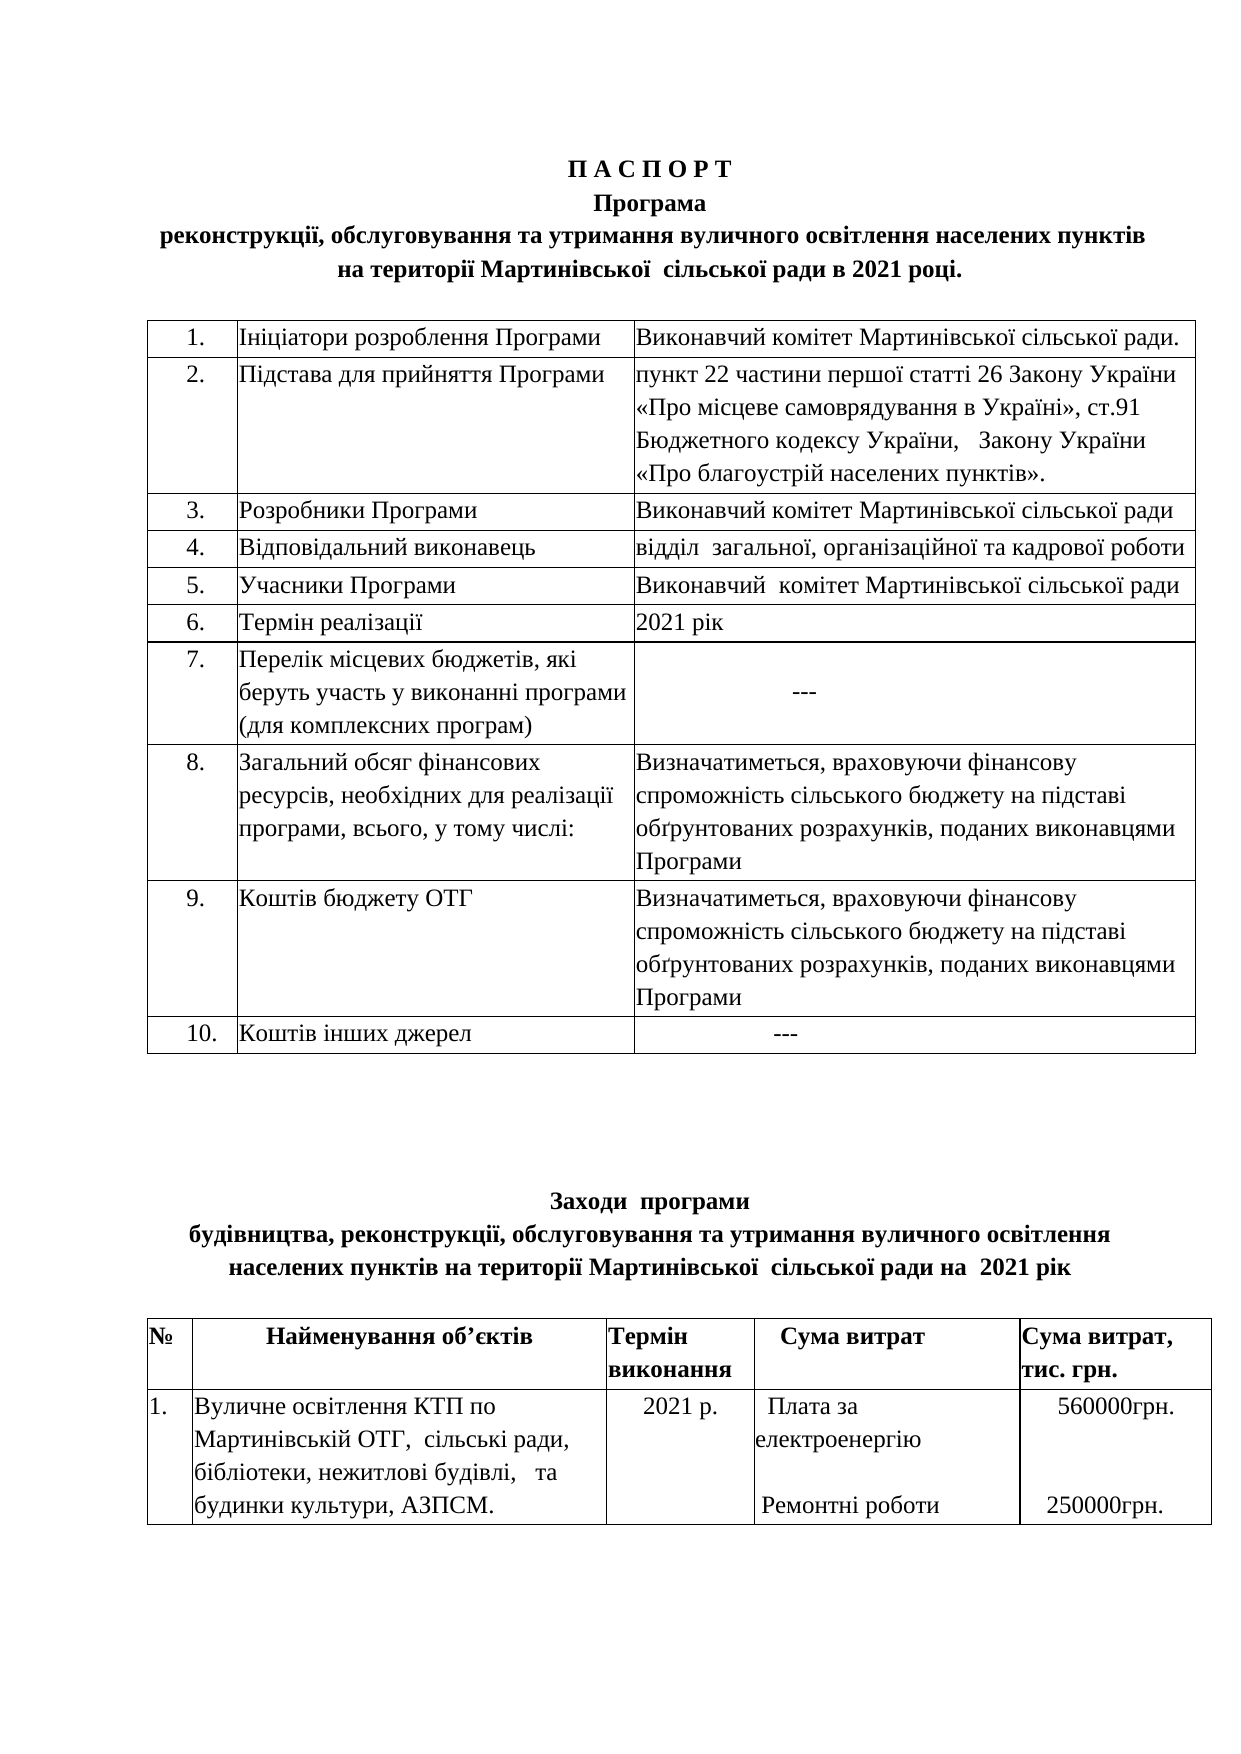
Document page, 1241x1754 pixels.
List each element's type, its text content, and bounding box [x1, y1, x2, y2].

table_cell Виконавчий комітет Мартинівської сільської ради [635, 494, 1195, 530]
table_header Термін виконання [607, 1319, 754, 1388]
table_header Виконавчий комітет Мартинівської сільської ради. [635, 321, 1195, 357]
table_header № [148, 1319, 192, 1388]
table_cell 2021 р. [607, 1390, 754, 1524]
table_cell Коштів бюджету ОТГ [238, 881, 634, 1016]
table_cell Термін реалізації [238, 605, 634, 641]
table_cell [148, 494, 237, 530]
table_cell Коштів інших джерел [238, 1017, 634, 1053]
table_cell Загальний обсяг фінансових ресурсів, необхідних для реалізації програми, всього, у тому числі: [238, 745, 634, 880]
table_cell Вуличне освітлення КТП по Мартинівській ОТГ, сільські ради, бібліотеки, нежитлові будівлі, та будинки культури, АЗПСМ. [193, 1390, 606, 1524]
table_cell Відповідальний виконавець [238, 531, 634, 567]
table_cell [148, 643, 237, 744]
table_cell Учасники Програми [238, 568, 634, 604]
table_cell Підстава для прийняття Програми [238, 358, 634, 493]
table_header Найменування об’єктів [193, 1319, 606, 1388]
table_header Сума витрат, тис. грн. [1021, 1319, 1211, 1388]
text реконструкції, обслуговування та утримання вуличного освітлення населених пунктів на території Мартинівської сільської ради в 2021 році. [148, 221, 1152, 282]
table_cell [148, 568, 237, 604]
table_cell Визначатиметься, враховуючи фінансову спроможність сільського бюджету на підставі обґрунтованих розрахунків, поданих виконавцями Програми [635, 745, 1195, 880]
table_cell [148, 745, 237, 880]
text Програма [148, 188, 1152, 216]
table_cell Визначатиметься, враховуючи фінансову спроможність сільського бюджету на підставі обґрунтованих розрахунків, поданих виконавцями Програми [635, 881, 1195, 1016]
table_cell Виконавчий комітет Мартинівської сільської ради [635, 568, 1195, 604]
table_header Сума витрат [755, 1319, 1019, 1388]
table_cell 2021 рік [635, 605, 1195, 641]
table_cell --- [635, 643, 1195, 744]
text будівництва, реконструкції, обслуговування та утримання вуличного освітлення населених пунктів на території Мартинівської сільської ради на 2021 рік [148, 1219, 1152, 1281]
table_cell [148, 605, 237, 641]
text П А С П О Р Т [148, 154, 1152, 183]
table_cell [148, 1017, 237, 1053]
table_header [148, 321, 237, 357]
table_cell Перелік місцевих бюджетів, які беруть участь у виконанні програми (для комплексних програм) [238, 643, 634, 744]
table_cell --- [635, 1017, 1195, 1053]
table_cell пункт 22 частини першої статті 26 Закону України «Про місцеве самоврядування в Україні», ст.91 Бюджетного кодексу України, Закону України «Про благоустрій населених пунктів». [635, 358, 1195, 493]
table_header Ініціатори розроблення Програми [238, 321, 634, 357]
table_cell Розробники Програми [238, 494, 634, 530]
table_cell Плата за електроенергію Ремонтні роботи [755, 1390, 1019, 1524]
table_cell [148, 358, 237, 493]
table_cell 1. [148, 1390, 192, 1524]
table_cell [148, 531, 237, 567]
table_cell відділ загальної, організаційної та кадрової роботи [635, 531, 1195, 567]
table_cell 560000грн. 250000грн. [1021, 1390, 1211, 1524]
text Заходи програми [148, 1186, 1152, 1215]
table_cell [148, 881, 237, 1016]
